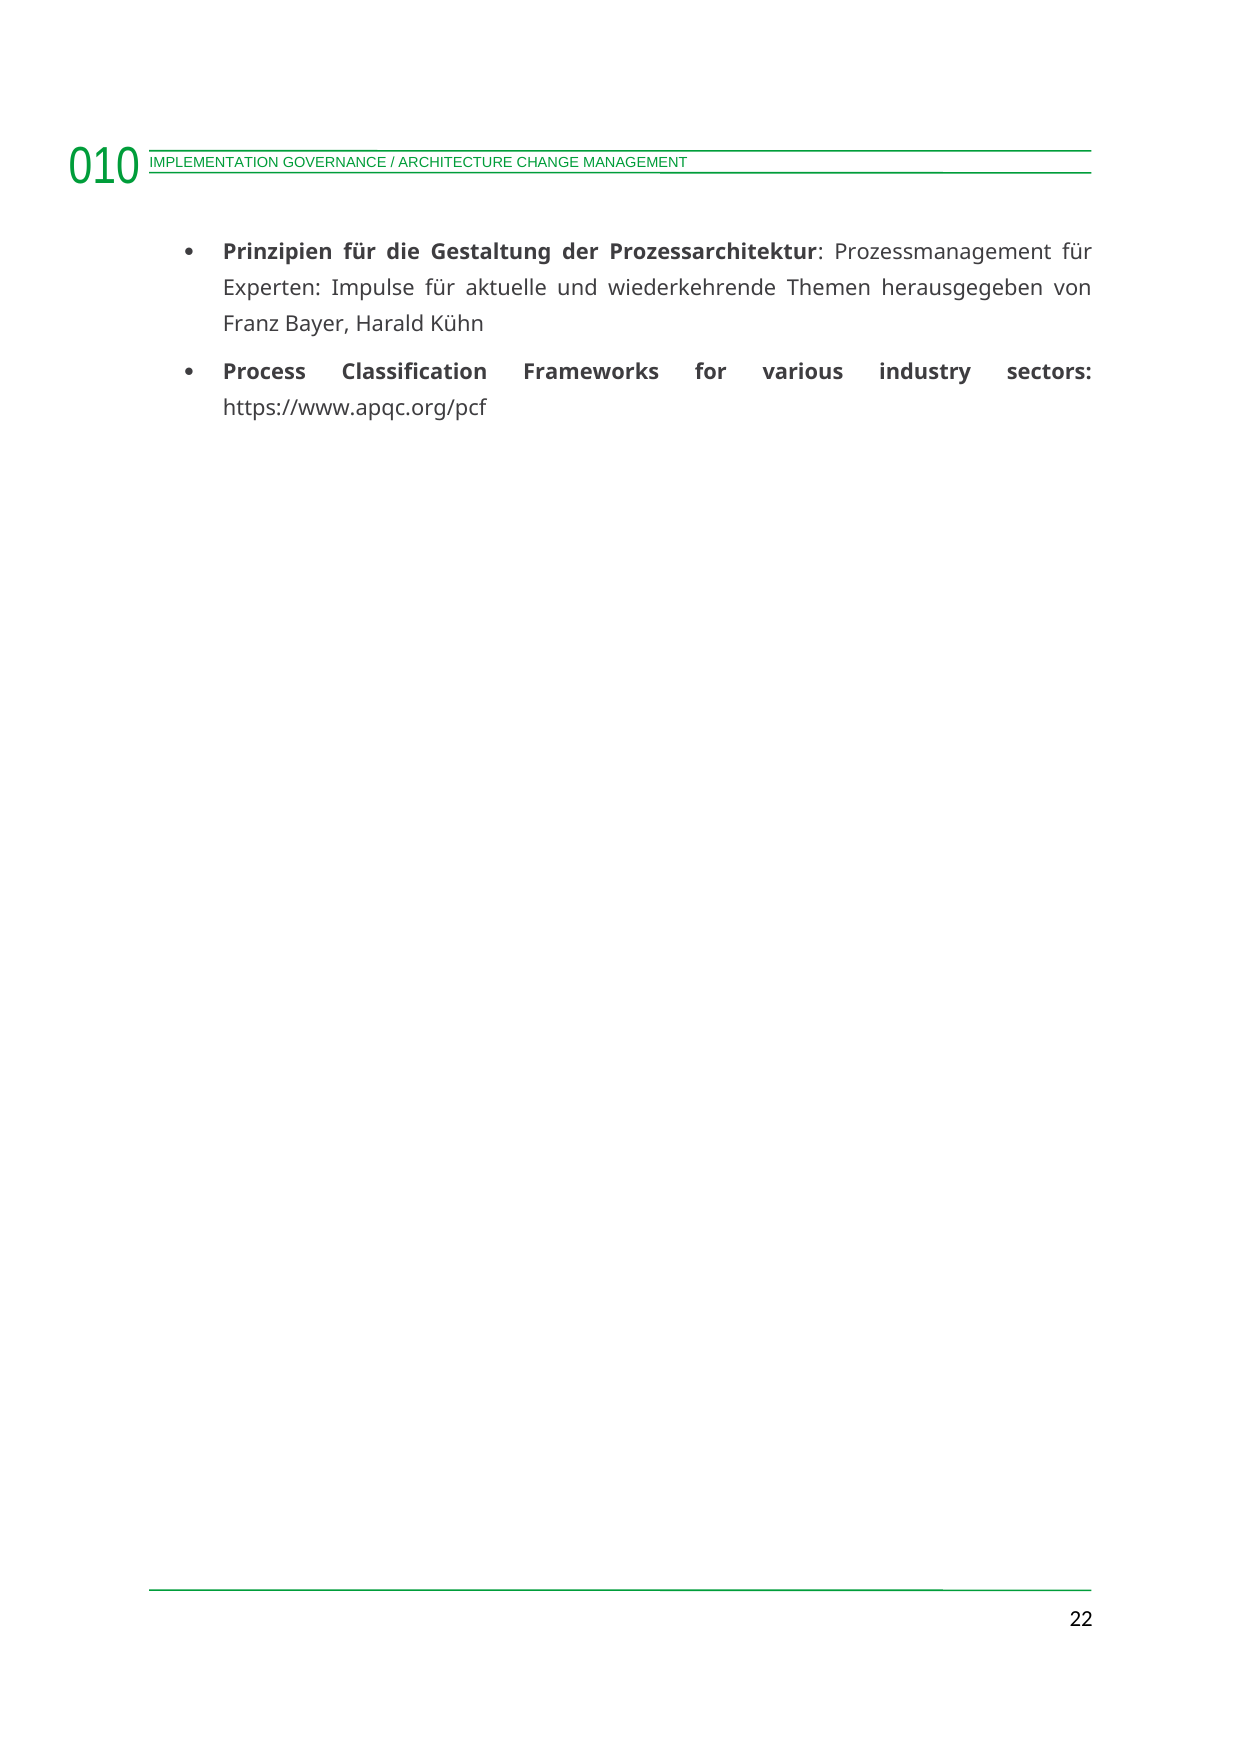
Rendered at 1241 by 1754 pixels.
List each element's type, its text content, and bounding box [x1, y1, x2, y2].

list Process Classification Frameworks for various industry sectors: https://www.apqc.org/pcf [185, 356, 1092, 421]
list Prinzipien für die Gestaltung der Prozessarchitektur: Prozessmanagement für Experten: Impulse für aktuelle und wiederkehrende Themen herausgegeben von Franz Bayer, Harald Kühn [185, 236, 1092, 337]
